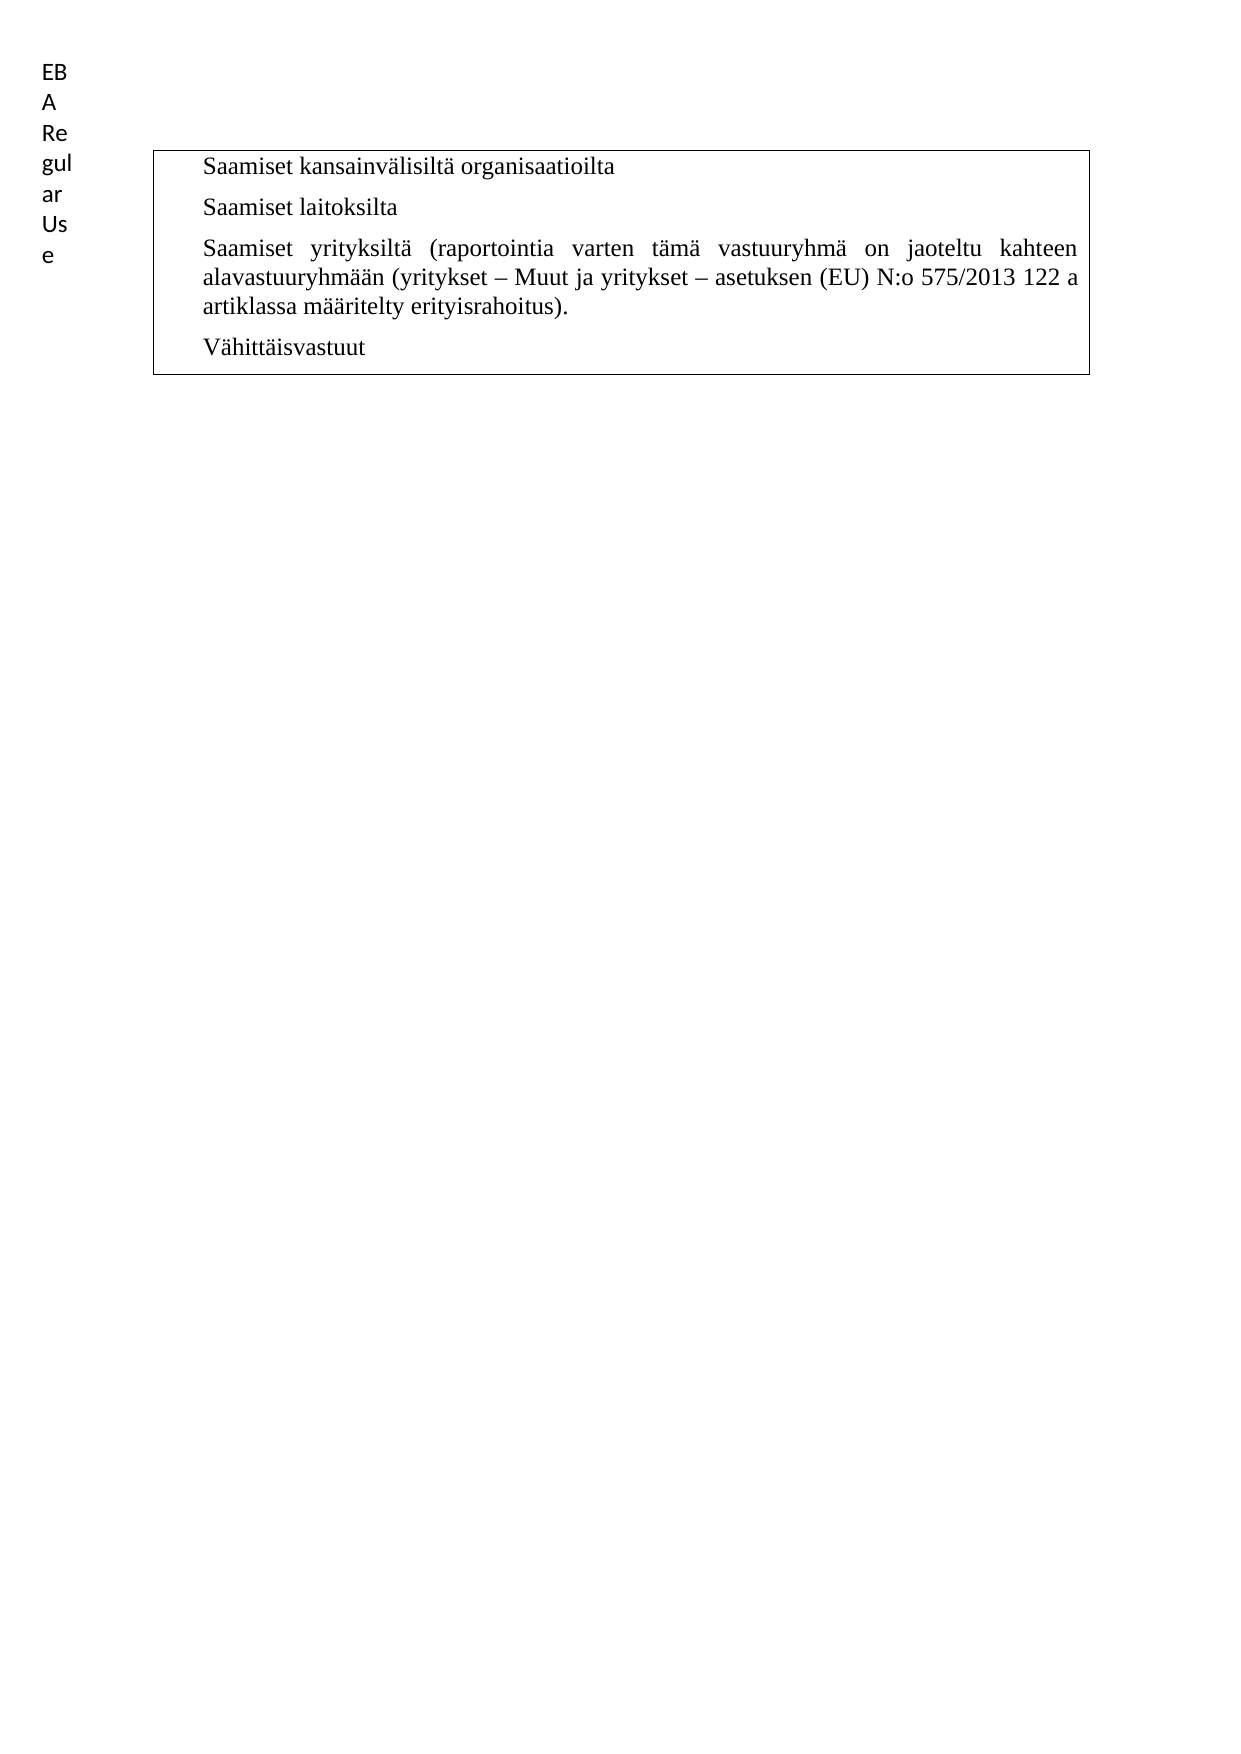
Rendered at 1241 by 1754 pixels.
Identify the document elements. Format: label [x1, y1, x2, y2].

table_cell [154, 151, 1089, 373]
